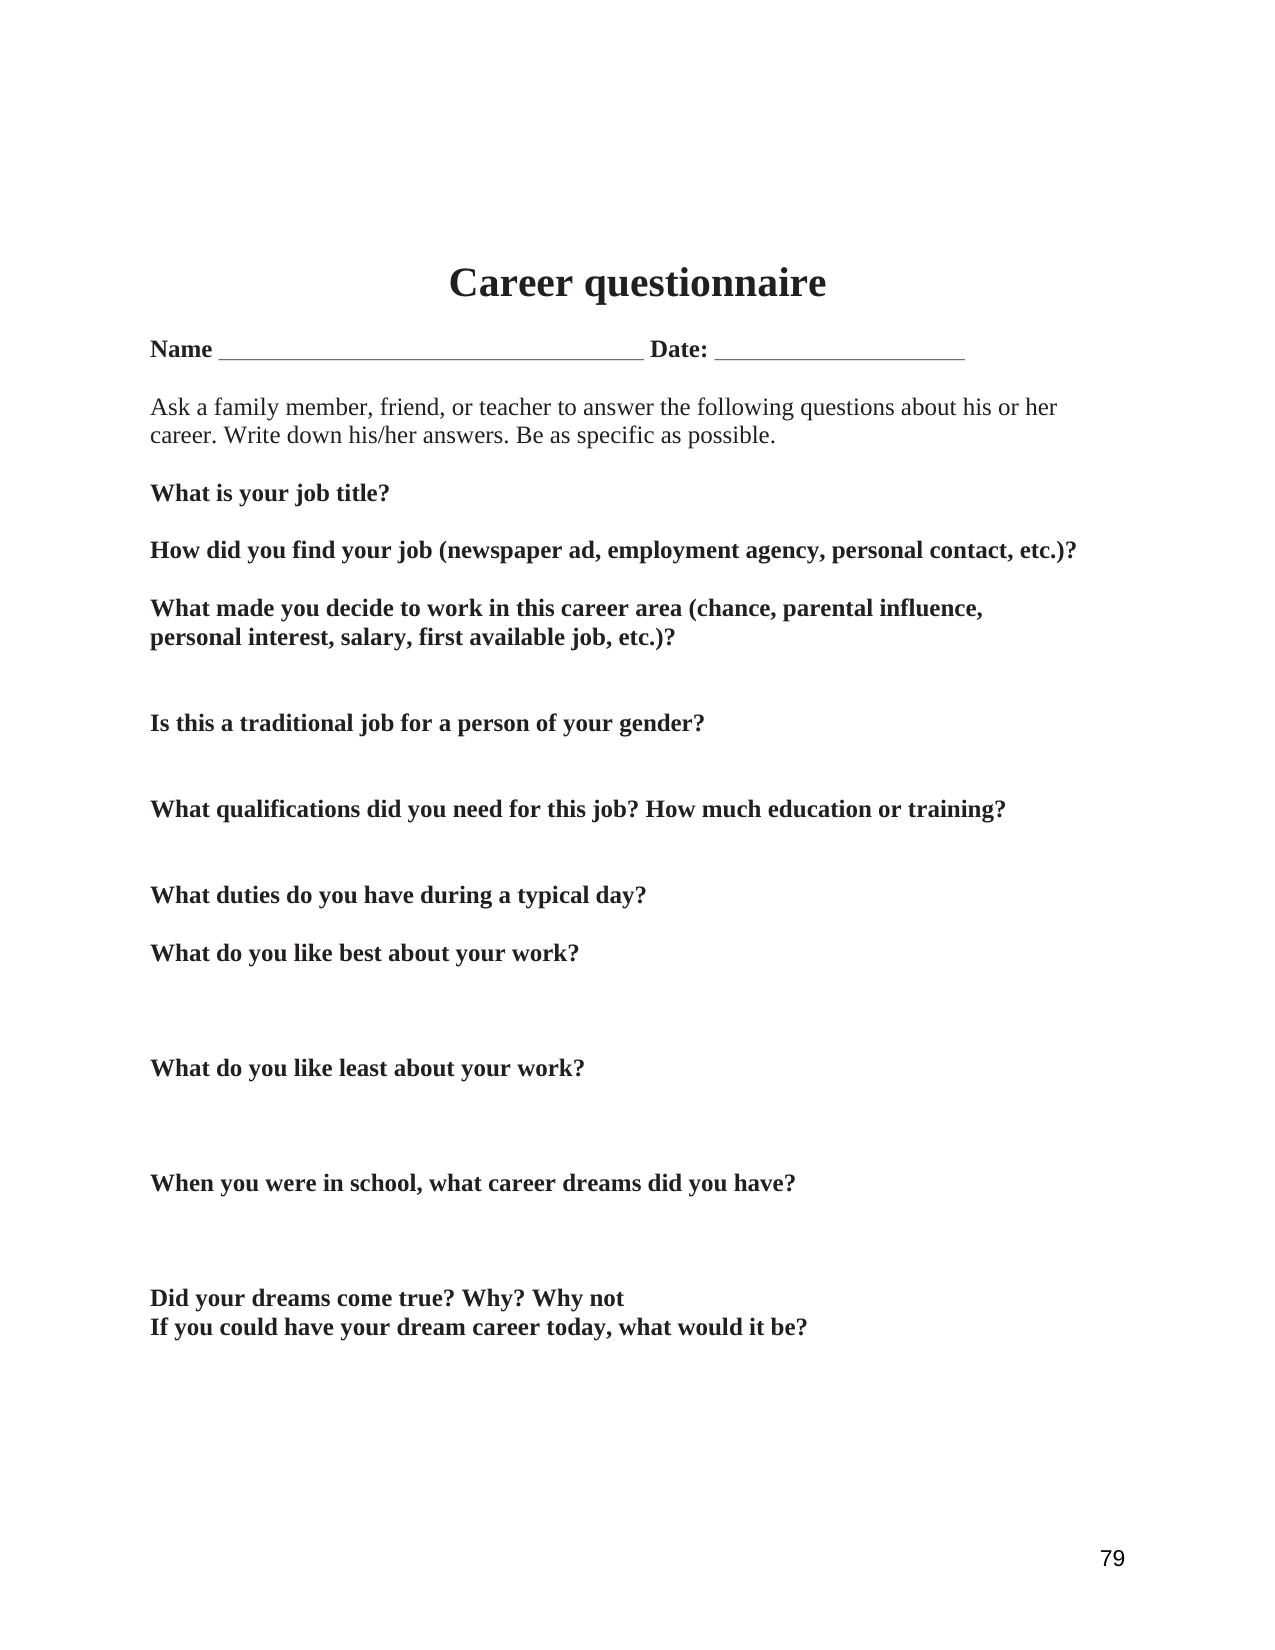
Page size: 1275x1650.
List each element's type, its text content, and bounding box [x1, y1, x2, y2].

text Is this a traditional job for a person of your gender? [150, 708, 1125, 737]
text Ask a family member, friend, or teacher to answer the following questions about his or her career. Write down his/her answers. Be as specific as possible. [150, 392, 1125, 449]
text What is your job title? [150, 478, 1125, 507]
text What qualifications did you need for this job? How much education or training? [150, 794, 1125, 823]
text Did your dreams come true? Why? Why not [150, 1283, 1125, 1312]
text Name __________________________________ Date: ____________________ [150, 334, 1125, 363]
text What do you like least about your work? [150, 1053, 1125, 1082]
text How did you find your job (newspaper ad, employment agency, personal contact, etc.)? [150, 536, 1125, 564]
text Career questionnaire [150, 258, 1125, 306]
text What duties do you have during a typical day? [150, 881, 1125, 909]
text What do you like best about your work? [150, 938, 1125, 967]
text What made you decide to work in this career area (chance, parental influence, [150, 593, 1125, 622]
text personal interest, salary, first available job, etc.)? [150, 622, 1125, 651]
text If you could have your dream career today, what would it be? [150, 1312, 1125, 1341]
text When you were in school, what career dreams did you have? [150, 1168, 1125, 1197]
